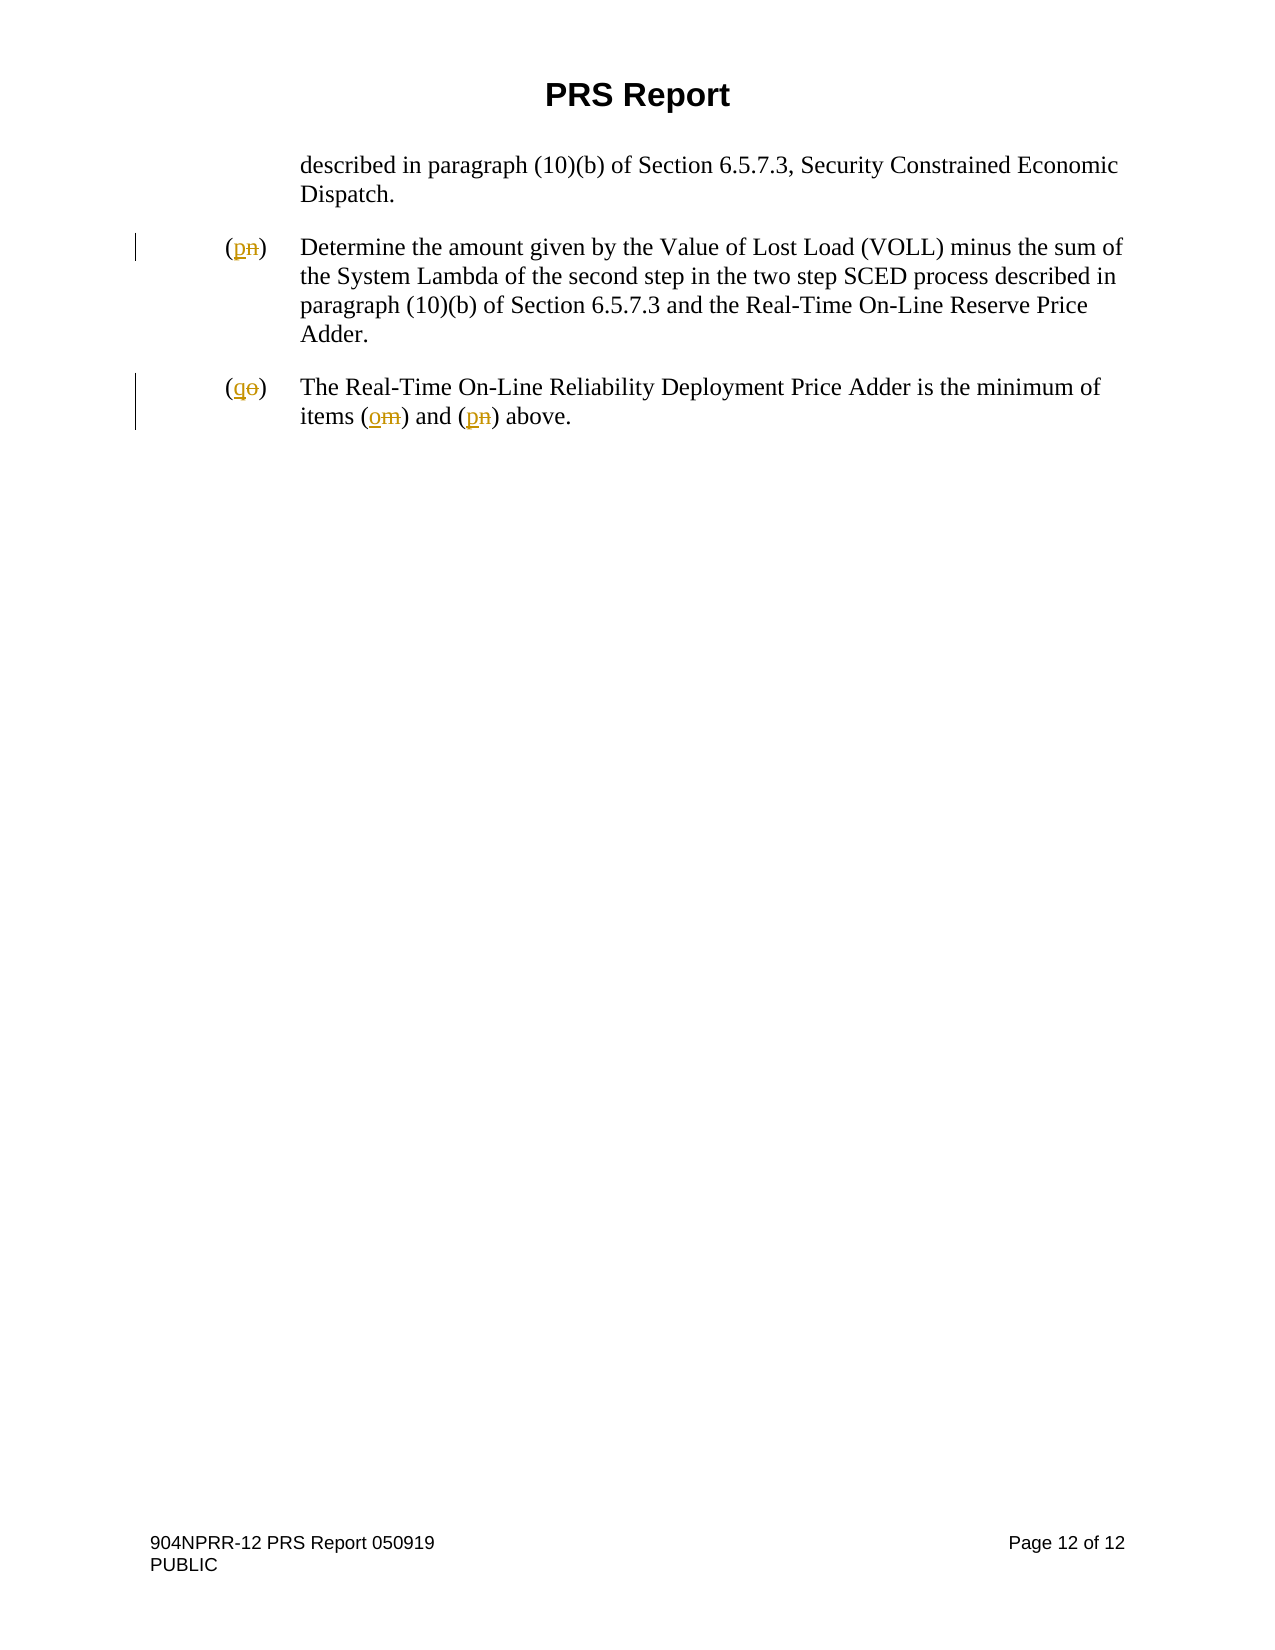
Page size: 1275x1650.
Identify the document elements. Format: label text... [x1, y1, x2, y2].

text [225, 150, 1125, 207]
text () The Real-Time On-Line Reliability Deployment Price Adder is the minimum of items () and () above. [225, 372, 1125, 430]
text () Determine the amount given by the Value of Lost Load (VOLL) minus the sum of the System Lambda of the second step in the two step SCED process described in paragraph (10)(b) of Section 6.5.7.3 and the Real-Time On-Line Reserve Price Adder. [225, 232, 1125, 347]
